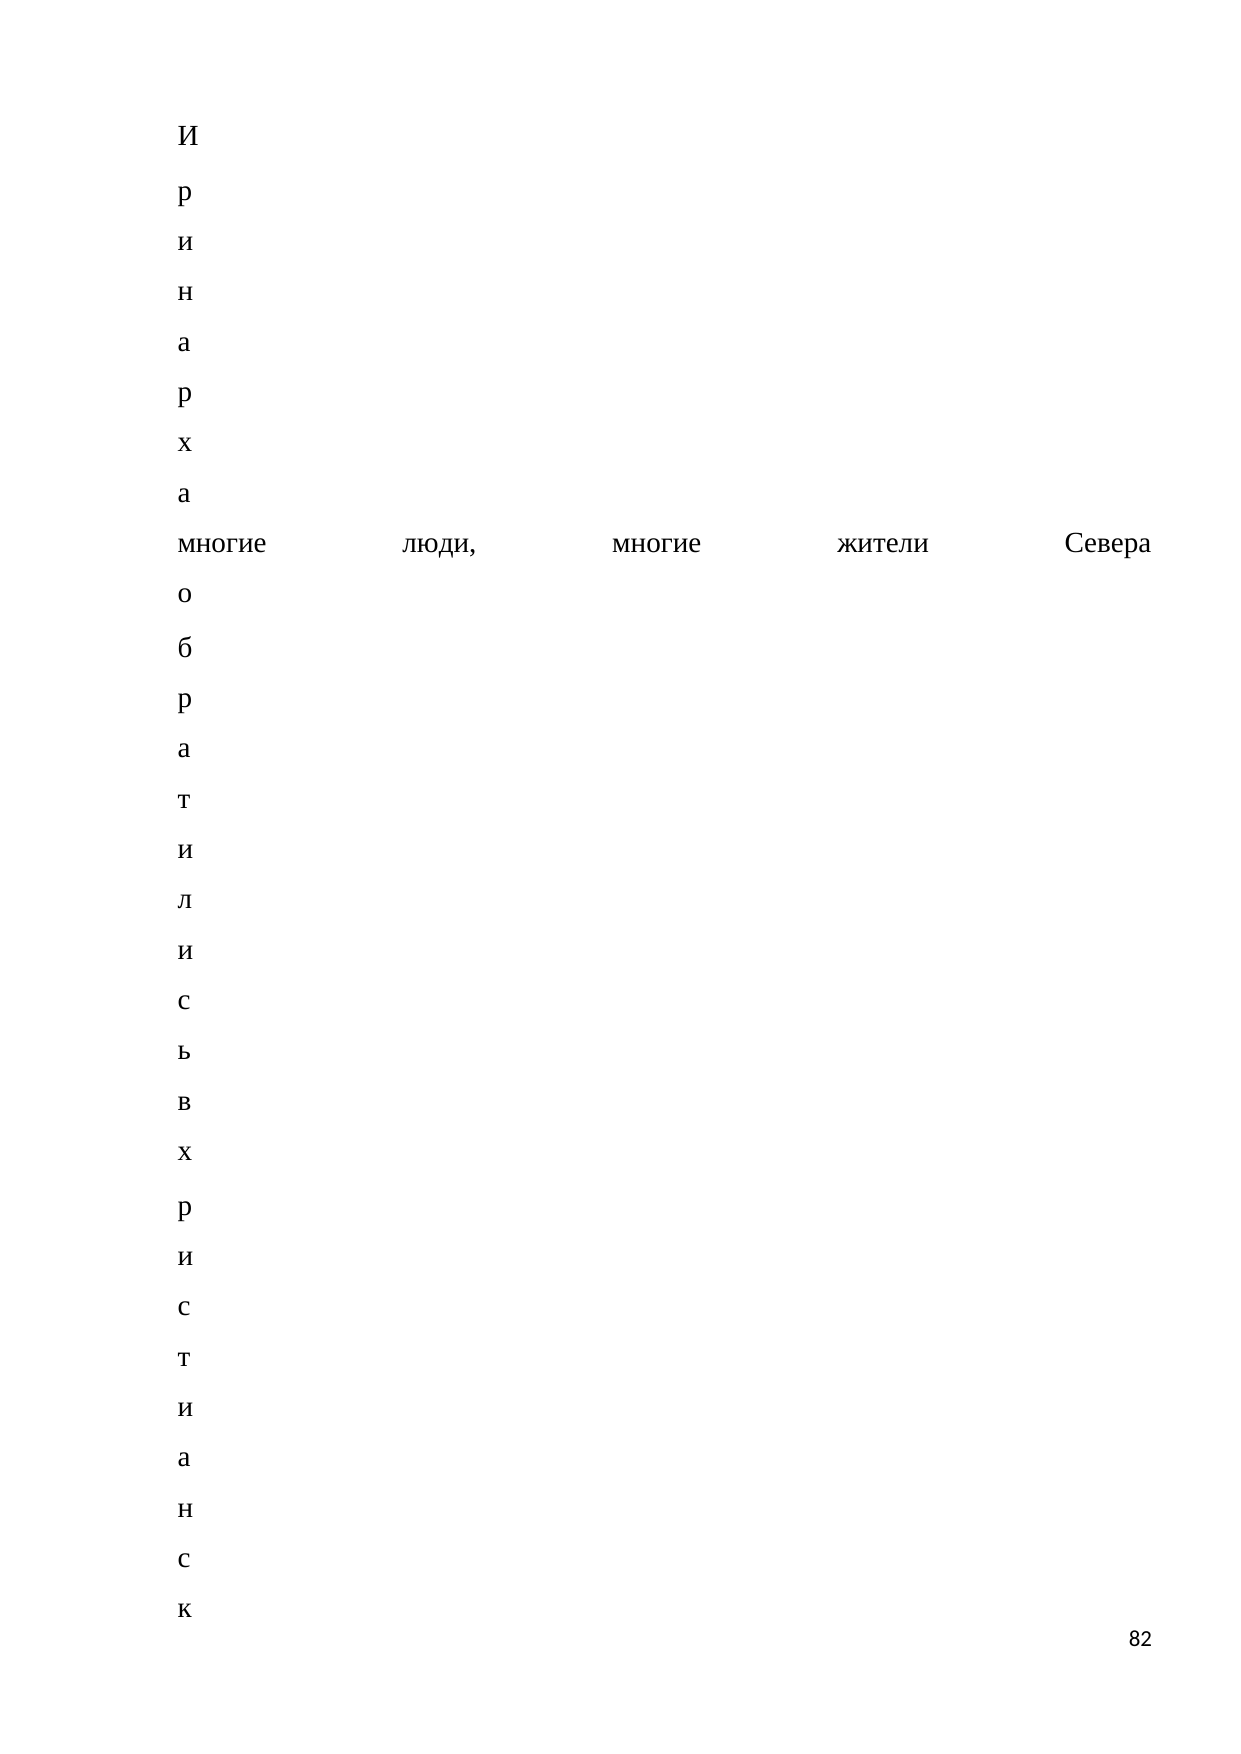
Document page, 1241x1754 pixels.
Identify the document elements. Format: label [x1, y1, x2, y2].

text [177, 118, 1152, 1624]
